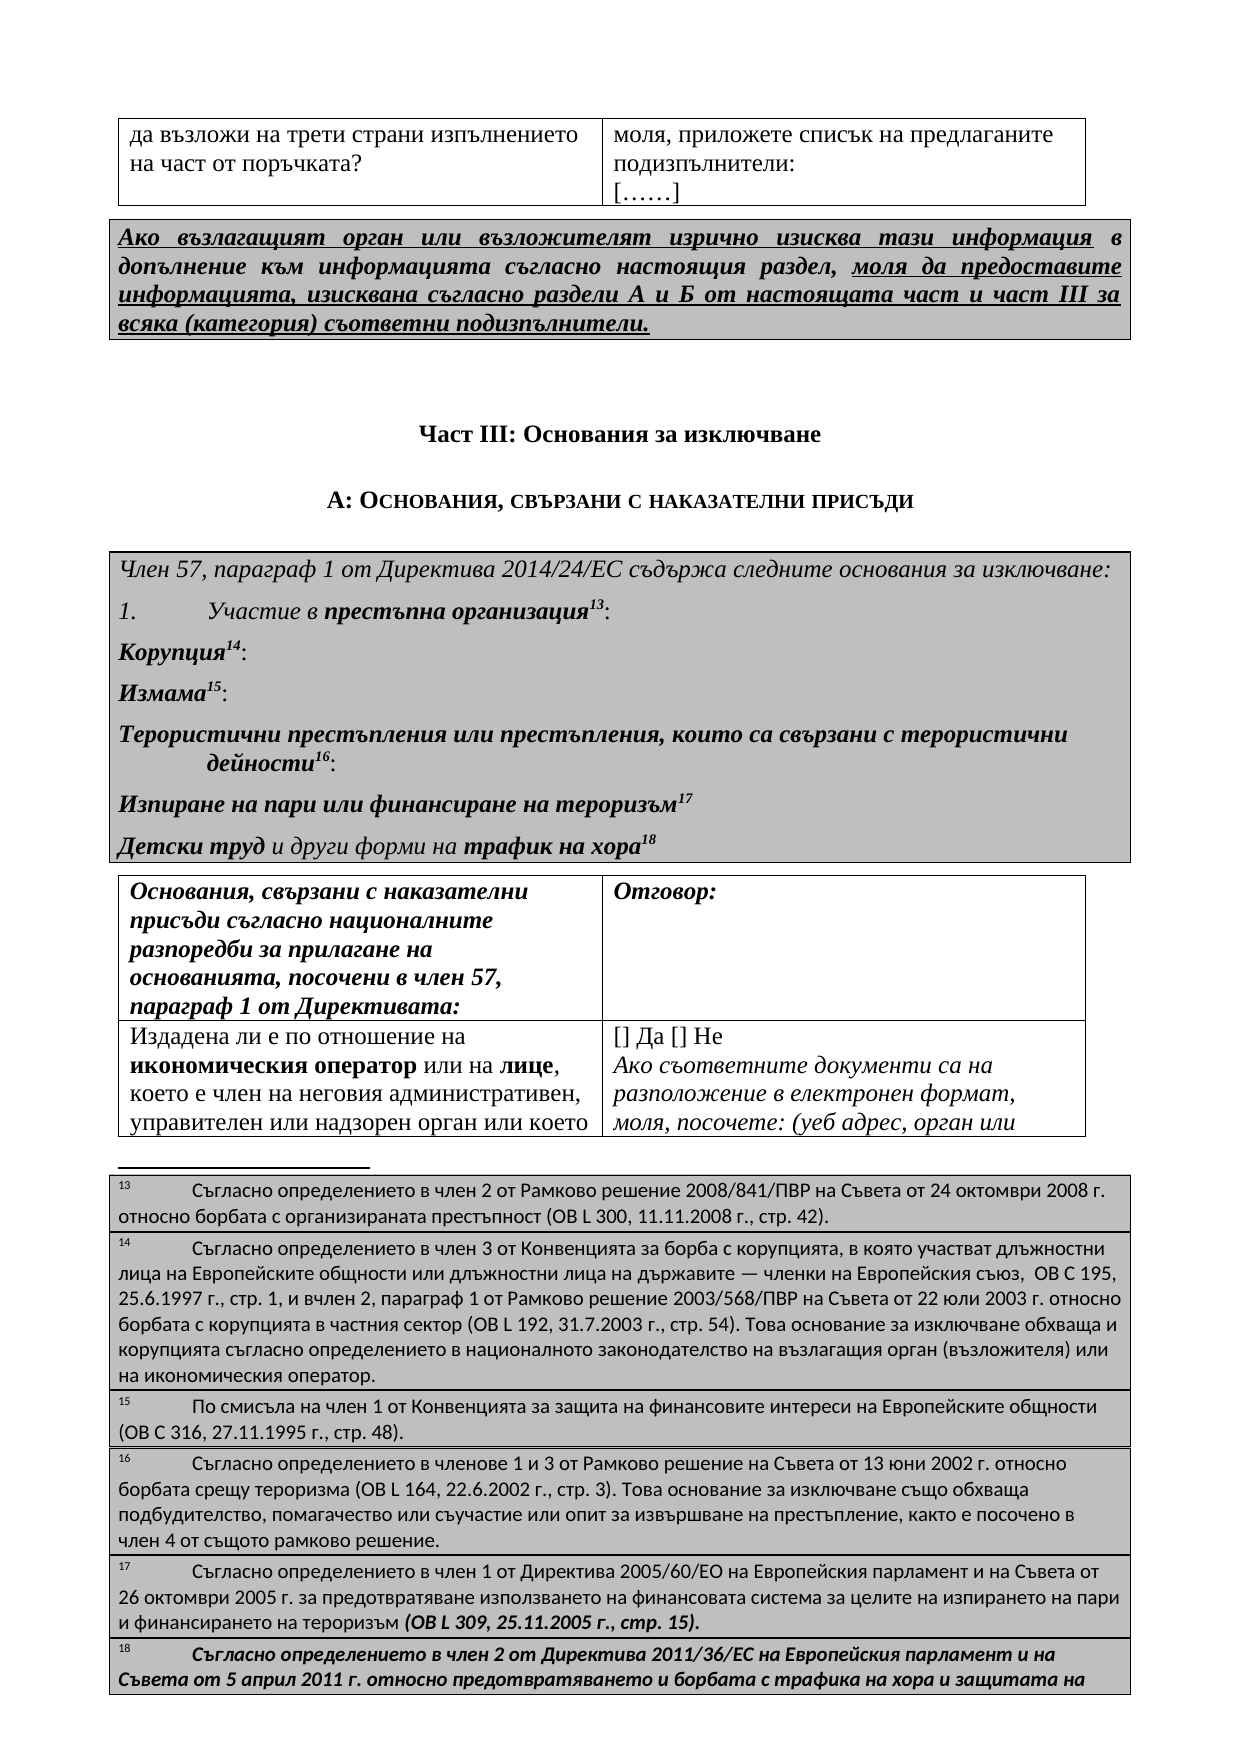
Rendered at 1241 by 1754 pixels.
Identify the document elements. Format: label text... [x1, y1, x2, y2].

text Член 57, параграф 1 от Директива 2014/24/ЕС съдържа следните основания за изключване: [110, 553, 1130, 583]
table_cell [] Да [] Не Ако съответните документи са на разположение в електронен формат, моля, посочете: (уеб адрес, орган или служба, издаващи документа, точно позоваване на документа): [……][……][……][……] [603, 1021, 1085, 1136]
text Измама: [110, 675, 1130, 707]
text Терористични престъпления или престъпления, които са свързани с терористични дейности: [110, 716, 1130, 777]
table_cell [119, 119, 602, 205]
text Част III: Основания за изключване [118, 419, 1122, 448]
text Детски труд и други форми на трафик на хора [110, 828, 1130, 862]
list Участие в престъпна организация: [110, 593, 1130, 624]
text А: Основания, свързани с наказателни присъди [118, 485, 1122, 514]
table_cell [603, 119, 1085, 205]
text Ако възлагащият орган или възложителят изрично изисква тази информация в допълнение към информацията съгласно настоящия раздел, моля да предоставите информацията, изисквана съгласно раздели А и Б от настоящата част и част ІІІ за всяка (категория) съответни подизпълнители. [110, 220, 1130, 339]
table_header Основания, свързани с наказателни присъди съгласно националните разпоредби за прилагане на основанията, посочени в член 57, параграф 1 от Директивата: [119, 876, 602, 1020]
text Изпиране на пари или финансиране на тероризъм [110, 786, 1130, 818]
table_cell Издадена ли е по отношение на икономическия оператор или на лице, което е член на неговия административен, управителен или надзорен орган или което има правомощия да го представлява, да взема решения или да упражнява контрол в рамките на тези органи, окончателна присъда във връзка с едно от изброените по-горе основания, която е произнесена най-много преди пет години, или съгласно която продължава да се прилага период на изключване, пряко определен в присъдата? [119, 1021, 602, 1136]
text Корупция: [110, 634, 1130, 666]
table_header Отговор: [603, 876, 1085, 1020]
